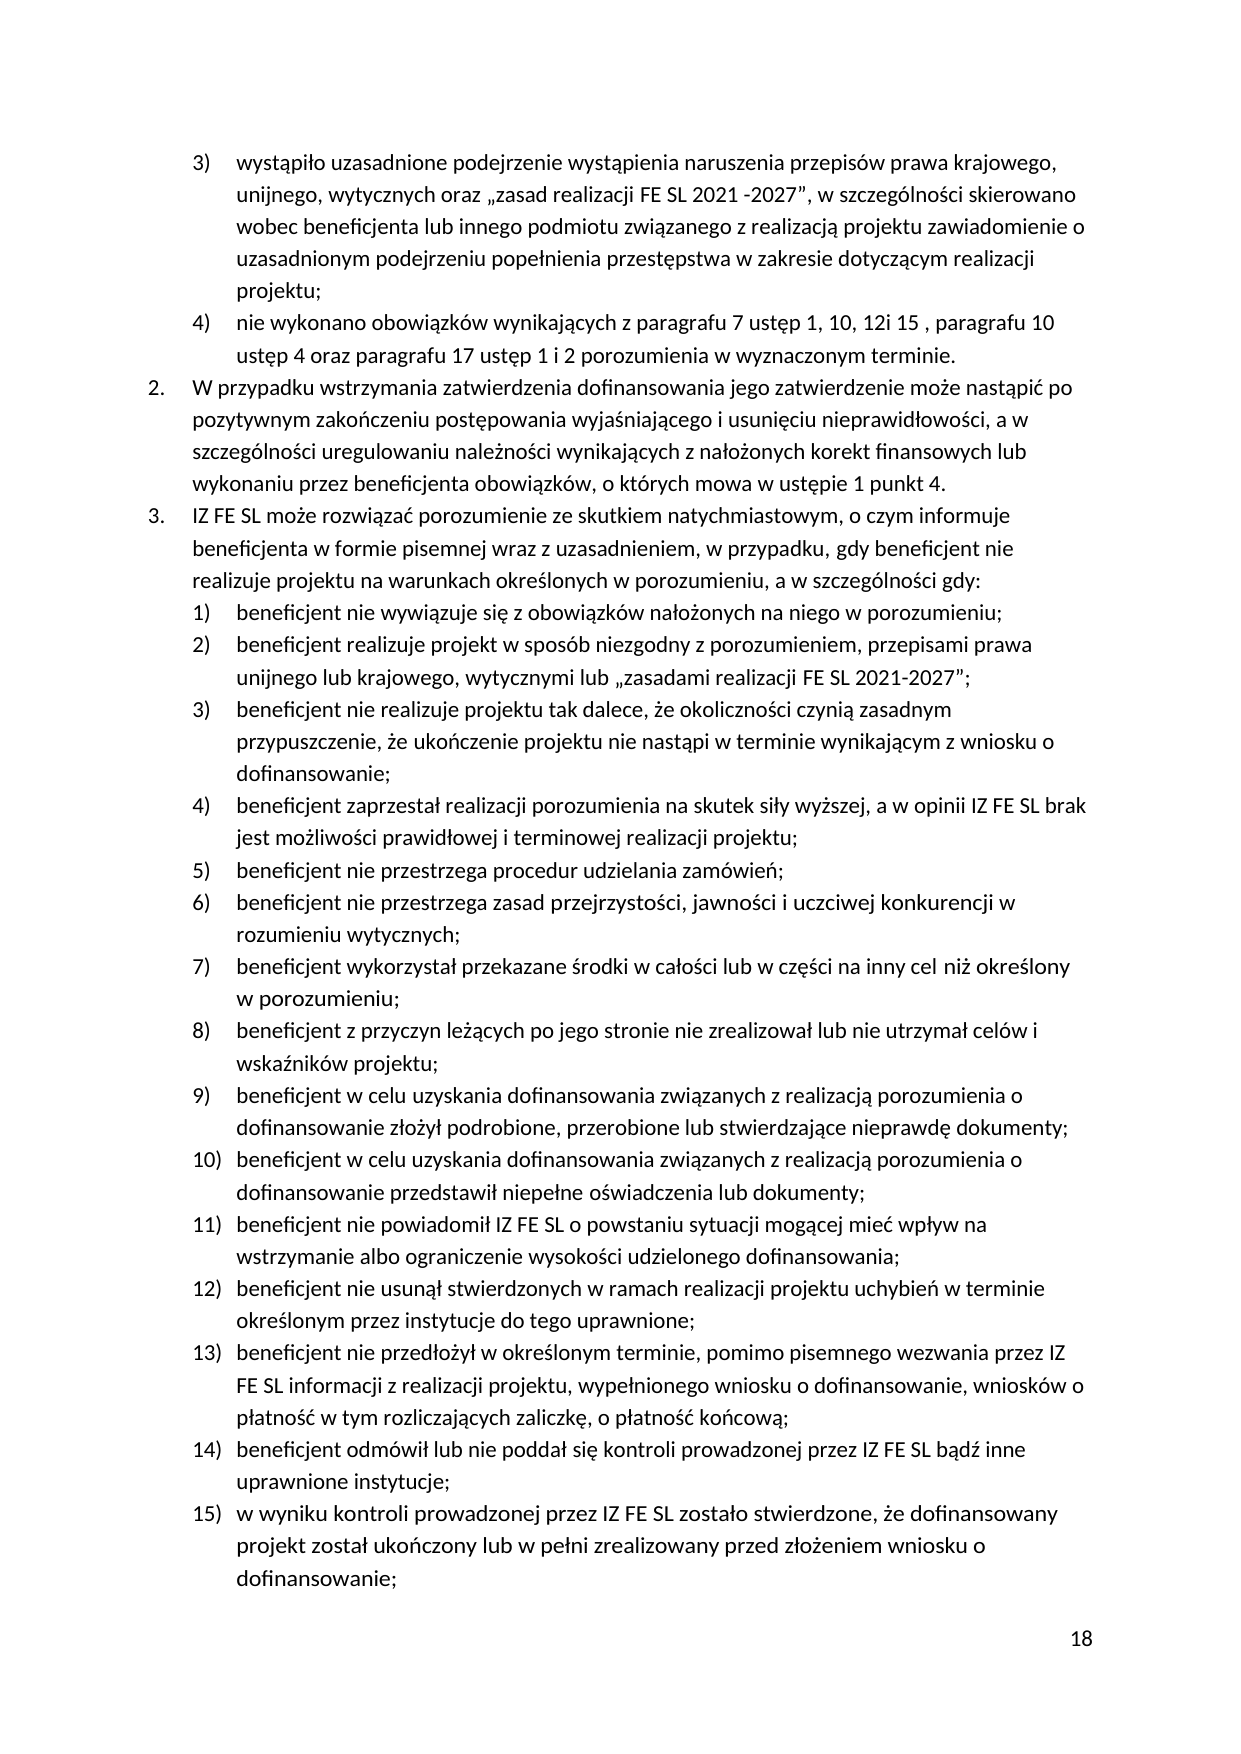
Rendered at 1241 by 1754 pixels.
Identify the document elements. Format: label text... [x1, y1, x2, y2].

list beneficjent nie przestrzega procedur udzielania zamówień; [192, 856, 1093, 884]
list beneficjent wykorzystał przekazane środki w całości lub w części na inny cel niż określony w porozumieniu; [192, 952, 1093, 1012]
list beneficjent nie przestrzega zasad przejrzystości, jawności i uczciwej konkurencji w rozumieniu wytycznych; [192, 888, 1093, 948]
list W przypadku wstrzymania zatwierdzenia dofinansowania jego zatwierdzenie może nastąpić po pozytywnym zakończeniu postępowania wyjaśniającego i usunięciu nieprawidłowości, a w szczególności uregulowaniu należności wynikających z nałożonych korekt finansowych lub wykonaniu przez beneficjenta obowiązków, o których mowa w ustępie 1 punkt 4. [148, 373, 1093, 497]
list beneficjent realizuje projekt w sposób niezgodny z porozumieniem, przepisami prawa unijnego lub krajowego, wytycznymi lub „zasadami realizacji FE SL 2021-2027”; [192, 630, 1093, 691]
list beneficjent w celu uzyskania dofinansowania związanych z realizacją porozumienia o dofinansowanie złożył podrobione, przerobione lub stwierdzające nieprawdę dokumenty; [192, 1081, 1093, 1141]
list nie wykonano obowiązków wynikających z paragrafu 7 ustęp 1, 10, 12i 15 , paragrafu 10 ustęp 4 oraz paragrafu 17 ustęp 1 i 2 porozumienia w wyznaczonym terminie. [192, 308, 1093, 369]
list beneficjent nie usunął stwierdzonych w ramach realizacji projektu uchybień w terminie określonym przez instytucje do tego uprawnione; [192, 1274, 1093, 1334]
list beneficjent nie realizuje projektu tak dalece, że okoliczności czynią zasadnym przypuszczenie, że ukończenie projektu nie nastąpi w terminie wynikającym z wniosku o dofinansowanie; [192, 695, 1093, 787]
list beneficjent odmówił lub nie poddał się kontroli prowadzonej przez IZ FE SL bądź inne uprawnione instytucje; [192, 1435, 1093, 1495]
list w wyniku kontroli prowadzonej przez IZ FE SL zostało stwierdzone, że dofinansowany projekt został ukończony lub w pełni zrealizowany przed złożeniem wniosku o dofinansowanie; [192, 1499, 1093, 1592]
list beneficjent z przyczyn leżących po jego stronie nie zrealizował lub nie utrzymał celów i wskaźników projektu; [192, 1017, 1093, 1077]
list beneficjent zaprzestał realizacji porozumienia na skutek siły wyższej, a w opinii IZ FE SL brak jest możliwości prawidłowej i terminowej realizacji projektu; [192, 791, 1093, 852]
list wystąpiło uzasadnione podejrzenie wystąpienia naruszenia przepisów prawa krajowego, unijnego, wytycznych oraz „zasad realizacji FE SL 2021 -2027”, w szczególności skierowano wobec beneficjenta lub innego podmiotu związanego z realizacją projektu zawiadomienie o uzasadnionym podejrzeniu popełnienia przestępstwa w zakresie dotyczącym realizacji projektu; [192, 148, 1093, 304]
list IZ FE SL może rozwiązać porozumienie ze skutkiem natychmiastowym, o czym informuje beneficjenta w formie pisemnej wraz z uzasadnieniem, w przypadku, gdy beneficjent nie realizuje projektu na warunkach określonych w porozumieniu, a w szczególności gdy: [148, 502, 1093, 594]
list beneficjent w celu uzyskania dofinansowania związanych z realizacją porozumienia o dofinansowanie przedstawił niepełne oświadczenia lub dokumenty; [192, 1145, 1093, 1206]
list beneficjent nie powiadomił IZ FE SL o powstaniu sytuacji mogącej mieć wpływ na wstrzymanie albo ograniczenie wysokości udzielonego dofinansowania; [192, 1210, 1093, 1270]
list beneficjent nie przedłożył w określonym terminie, pomimo pisemnego wezwania przez IZ FE SL informacji z realizacji projektu, wypełnionego wniosku o dofinansowanie, wniosków o płatność w tym rozliczających zaliczkę, o płatność końcową; [192, 1338, 1093, 1431]
list beneficjent nie wywiązuje się z obowiązków nałożonych na niego w porozumieniu; [192, 598, 1093, 626]
